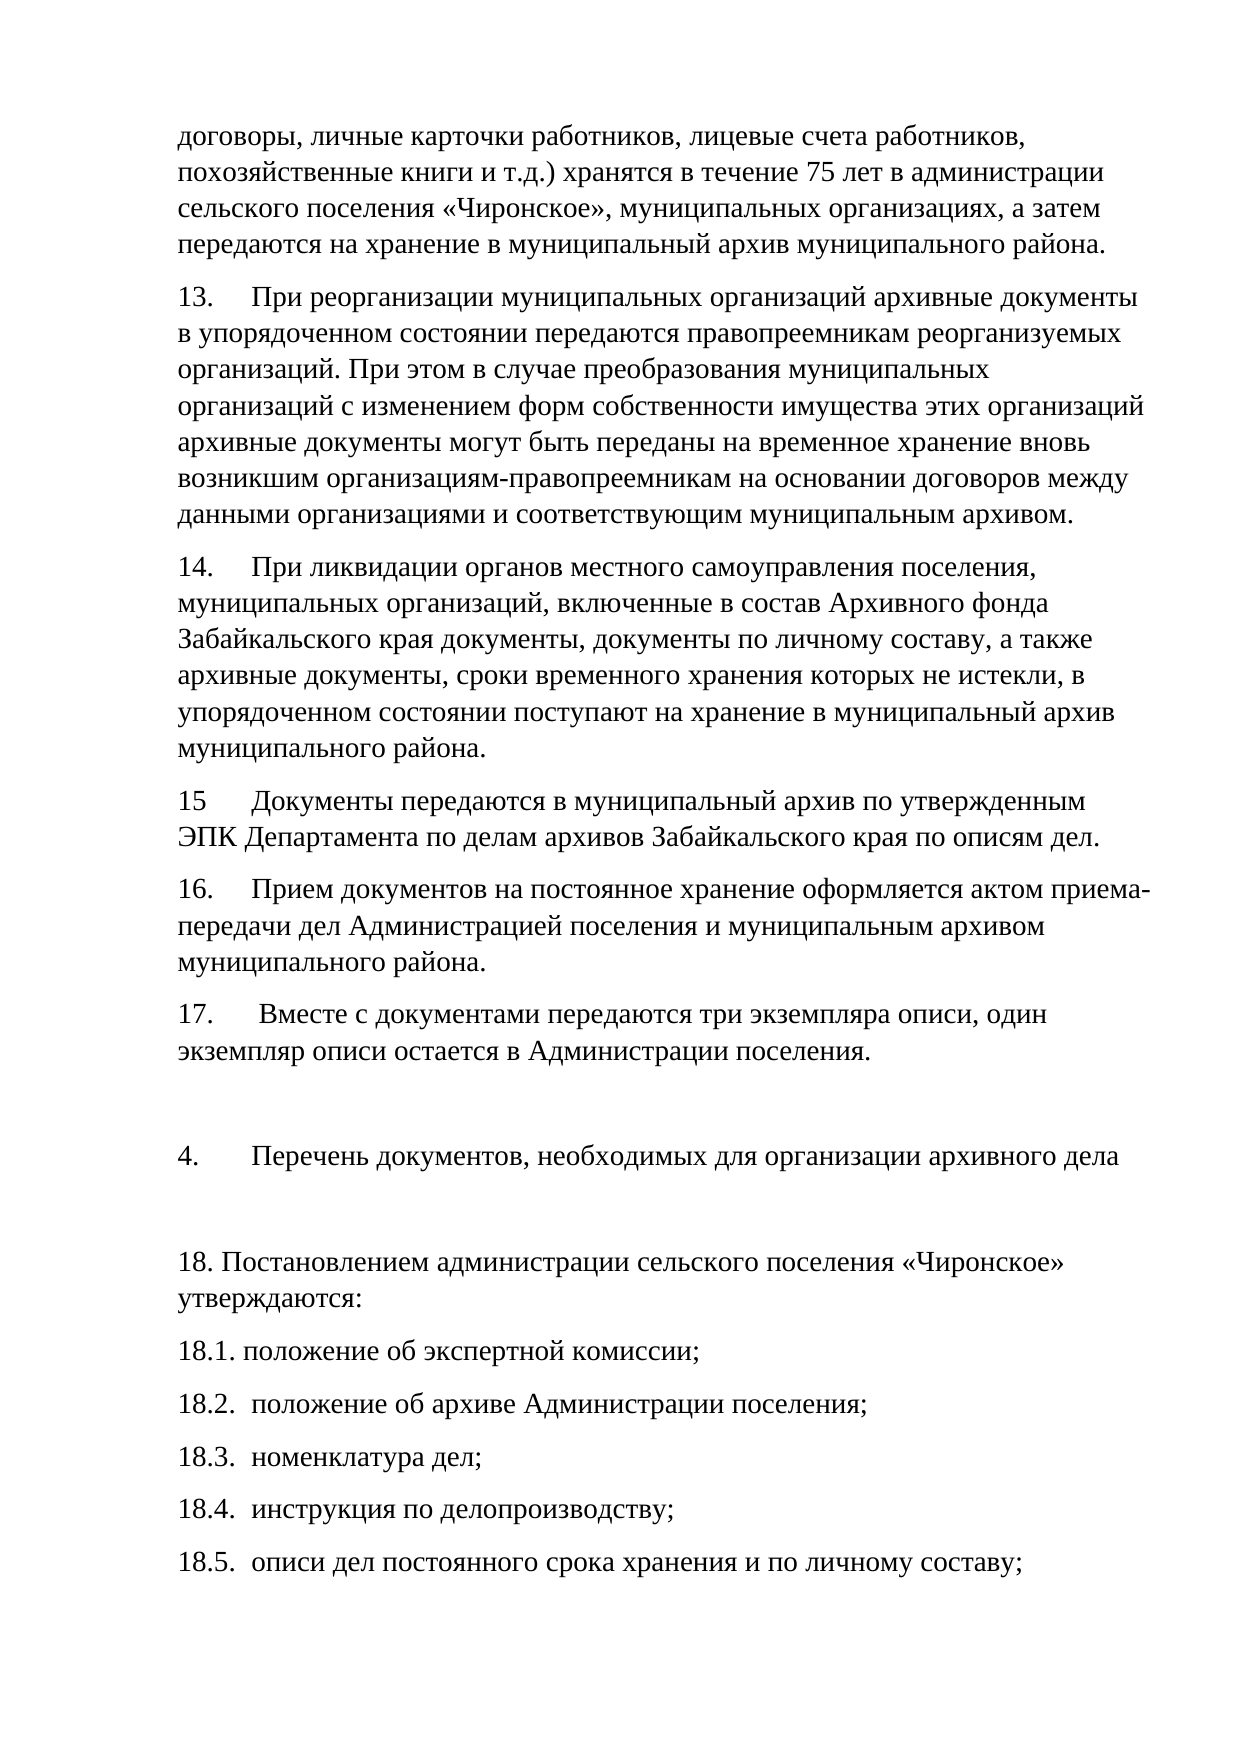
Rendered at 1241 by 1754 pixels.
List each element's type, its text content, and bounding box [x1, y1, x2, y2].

text 18.2. положение об архиве Администрации поселения; [177, 1386, 1152, 1419]
text 17. Вместе с документами передаются три экземпляра описи, один экземпляр описи остается в Администрации поселения. [177, 997, 1152, 1066]
text 15 Документы передаются в муниципальный архив по утвержденным ЭПК Департамента по делам архивов Забайкальского края по описям дел. [177, 783, 1152, 852]
text 18.1. положение об экспертной комиссии; [177, 1333, 1152, 1367]
text 18.5. описи дел постоянного срока хранения и по личному составу; [177, 1544, 1152, 1578]
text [177, 118, 1152, 260]
text 13. При реорганизации муниципальных организаций архивные документы в упорядоченном состоянии передаются правопреемникам реорганизуемых организаций. При этом в случае преобразования муниципальных организаций с изменением форм собственности имущества этих организаций архивные документы могут быть переданы на временное хранение вновь возникшим организациям-правопреемникам на основании договоров между данными организациями и соответствующим муниципальным архивом. [177, 279, 1152, 530]
text 18.3. номенклатура дел; [177, 1439, 1152, 1472]
text 18.4. инструкция по делопроизводству; [177, 1491, 1152, 1525]
text 18. Постановлением администрации сельского поселения «Чиронское» утверждаются: [177, 1244, 1152, 1314]
text 16. Прием документов на постоянное хранение оформляется актом приема-передачи дел Администрацией поселения и муниципальным архивом муниципального района. [177, 872, 1152, 977]
text 14. При ликвидации органов местного самоуправления поселения, муниципальных организаций, включенные в состав Архивного фонда Забайкальского края документы, документы по личному составу, а также архивные документы, сроки временного хранения которых не истекли, в упорядоченном состоянии поступают на хранение в муниципальный архив муниципального района. [177, 549, 1152, 763]
text 4. Перечень документов, необходимых для организации архивного дела [177, 1138, 1152, 1172]
